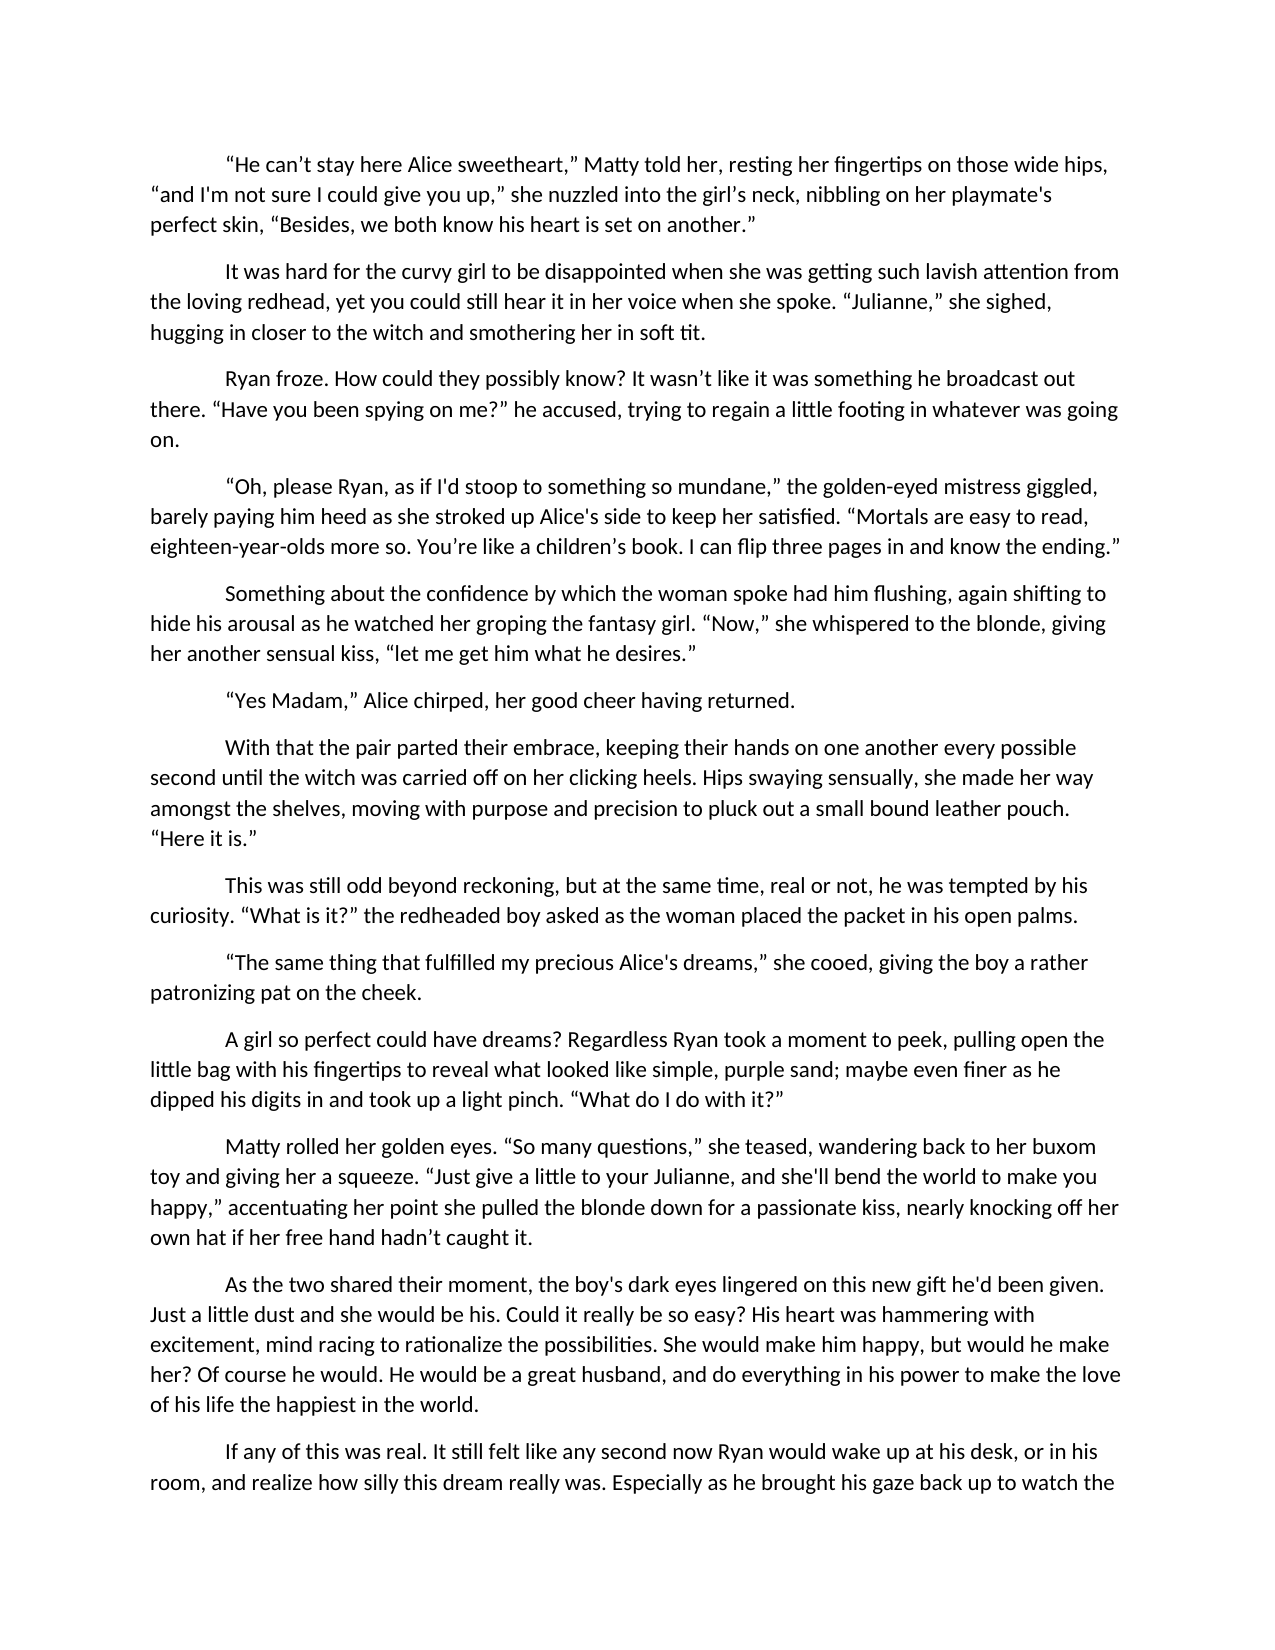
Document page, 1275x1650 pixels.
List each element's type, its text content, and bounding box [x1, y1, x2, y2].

text A girl so perfect could have dreams? Regardless Ryan took a moment to peek, pulling open the little bag with his fingertips to reveal what looked like simple, purple sand; maybe even finer as he dipped his digits in and took up a light pinch. “What do I do with it?” [150, 1025, 1125, 1113]
text “He can’t stay here Alice sweetheart,” Matty told her, resting her fingertips on those wide hips, “and I'm not sure I could give you up,” she nuzzled into the girl’s neck, nibbling on her playmate's perfect skin, “Besides, we both know his heart is set on another.” [150, 150, 1125, 238]
text Matty rolled her golden eyes. “So many questions,” she teased, wandering back to her buxom toy and giving her a squeeze. “Just give a little to your Julianne, and she'll bend the world to make you happy,” accentuating her point she pulled the blonde down for a passionate kiss, nearly knocking off her own hat if her free hand hadn’t caught it. [150, 1132, 1125, 1251]
text “Yes Madam,” Alice chirped, her good cheer having returned. [150, 686, 1125, 714]
text With that the pair parted their embrace, keeping their hands on one another every possible second until the witch was carried off on her clicking heels. Hips swaying sensually, she made her way amongst the shelves, moving with purpose and precision to pluck out a small bound leather pouch. “Here it is.” [150, 733, 1125, 852]
text “Oh, please Ryan, as if I'd stoop to something so mundane,” the golden-eyed mistress giggled, barely paying him heed as she stroked up Alice's side to keep her satisfied. “Mortals are easy to read, eighteen-year-olds more so. You’re like a children’s book. I can flip three pages in and know the ending.” [150, 472, 1125, 560]
text Ryan froze. How could they possibly know? It wasn’t like it was something he broadcast out there. “Have you been spying on me?” he accused, trying to regain a little footing in whatever was going on. [150, 364, 1125, 453]
text “The same thing that fulfilled my precious Alice's dreams,” she cooed, giving the boy a rather patronizing pat on the cheek. [150, 948, 1125, 1006]
text As the two shared their moment, the boy's dark eyes lingered on this new gift he'd been given. Just a little dust and she would be his. Could it really be so easy? His heart was hammering with excitement, mind racing to rationalize the possibilities. She would make him happy, but would he make her? Of course he would. He would be a great husband, and do everything in his power to make the love of his life the happiest in the world. [150, 1270, 1125, 1419]
text Something about the confidence by which the woman spoke had him flushing, again shifting to hide his arousal as he watched her groping the fantasy girl. “Now,” she whispered to the blonde, giving her another sensual kiss, “let me get him what he desires.” [150, 579, 1125, 668]
text It was hard for the curvy girl to be disappointed when she was getting such lavish attention from the loving redhead, yet you could still hear it in her voice when she spoke. “Julianne,” she sighed, hugging in closer to the witch and smothering her in soft tit. [150, 257, 1125, 346]
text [150, 1437, 1125, 1496]
text This was still odd beyond reckoning, but at the same time, real or not, he was tempted by his curiosity. “What is it?” the redheaded boy asked as the woman placed the packet in his open palms. [150, 871, 1125, 929]
